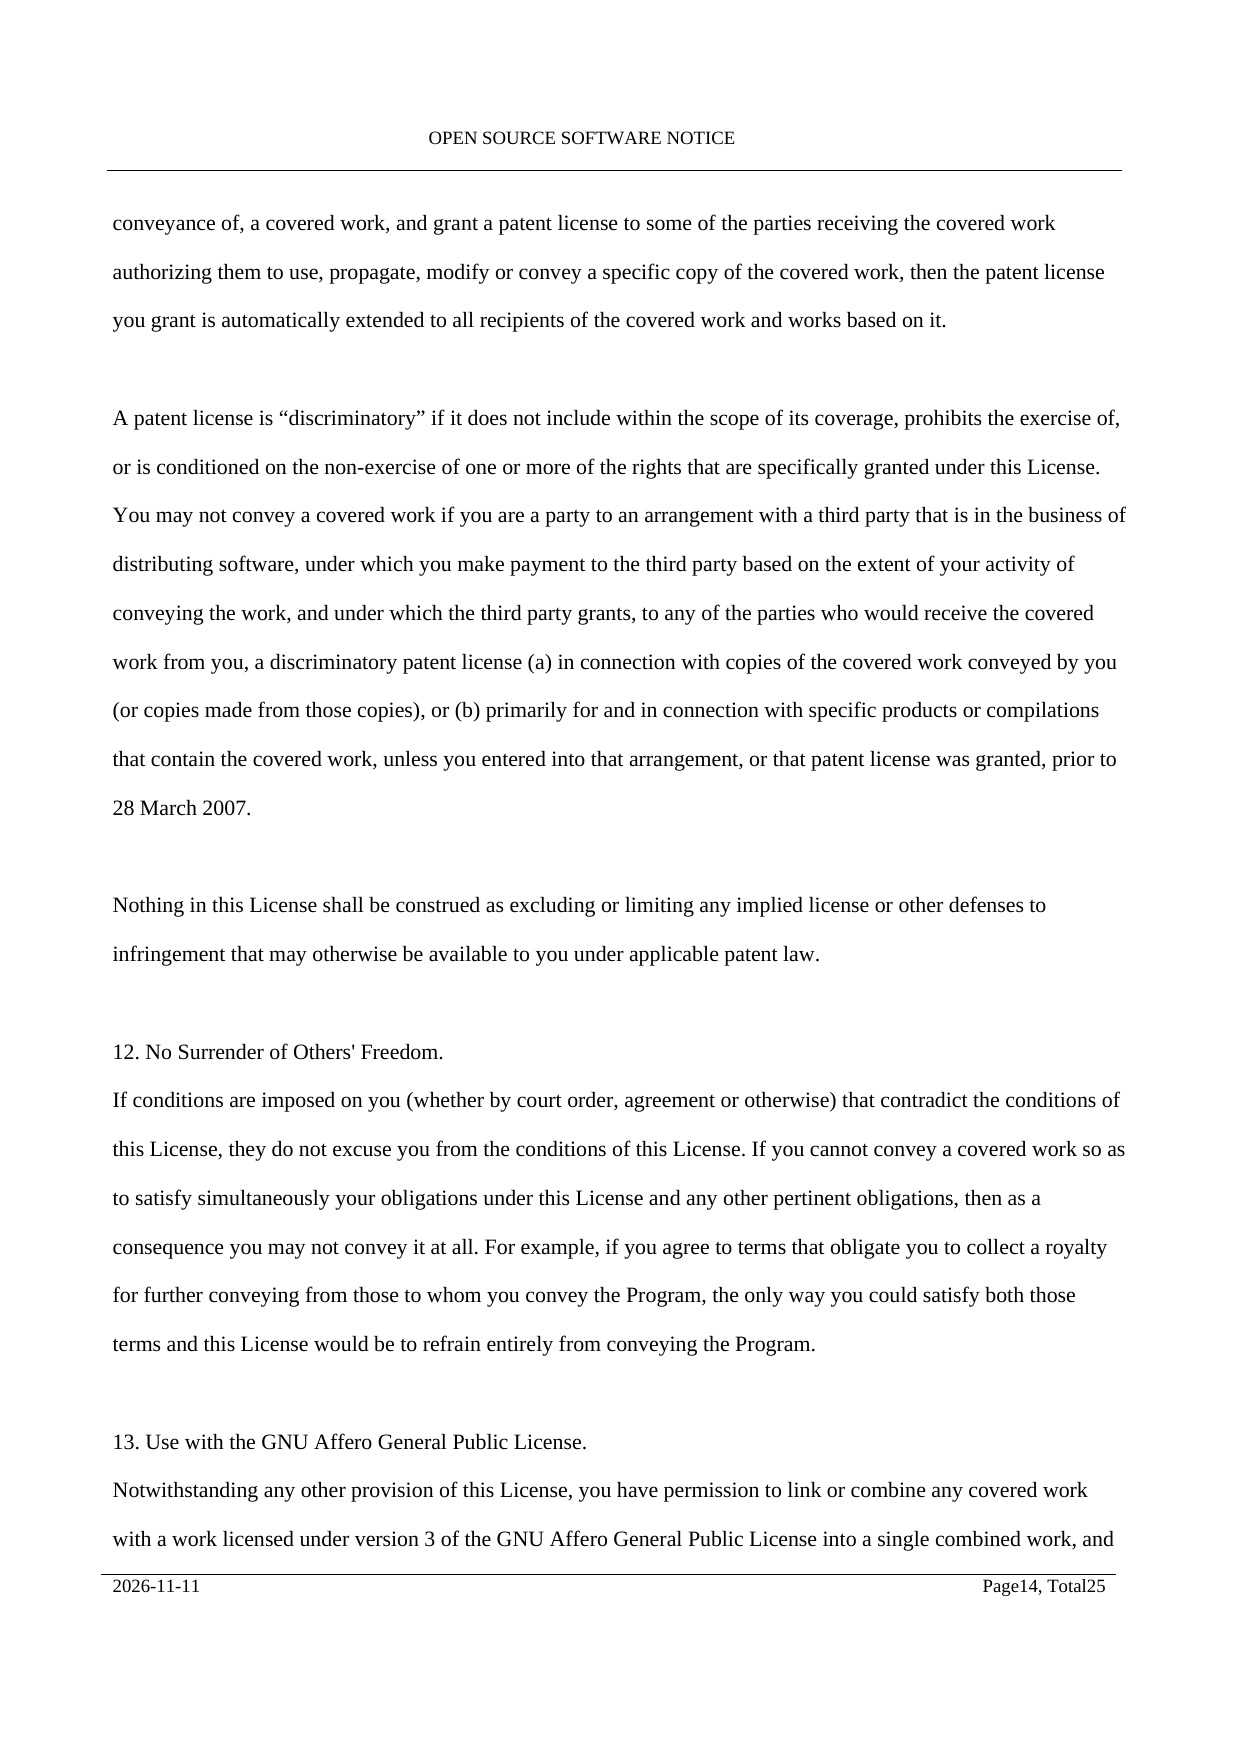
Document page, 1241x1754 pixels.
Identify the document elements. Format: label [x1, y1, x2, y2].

text [112, 206, 1128, 1555]
